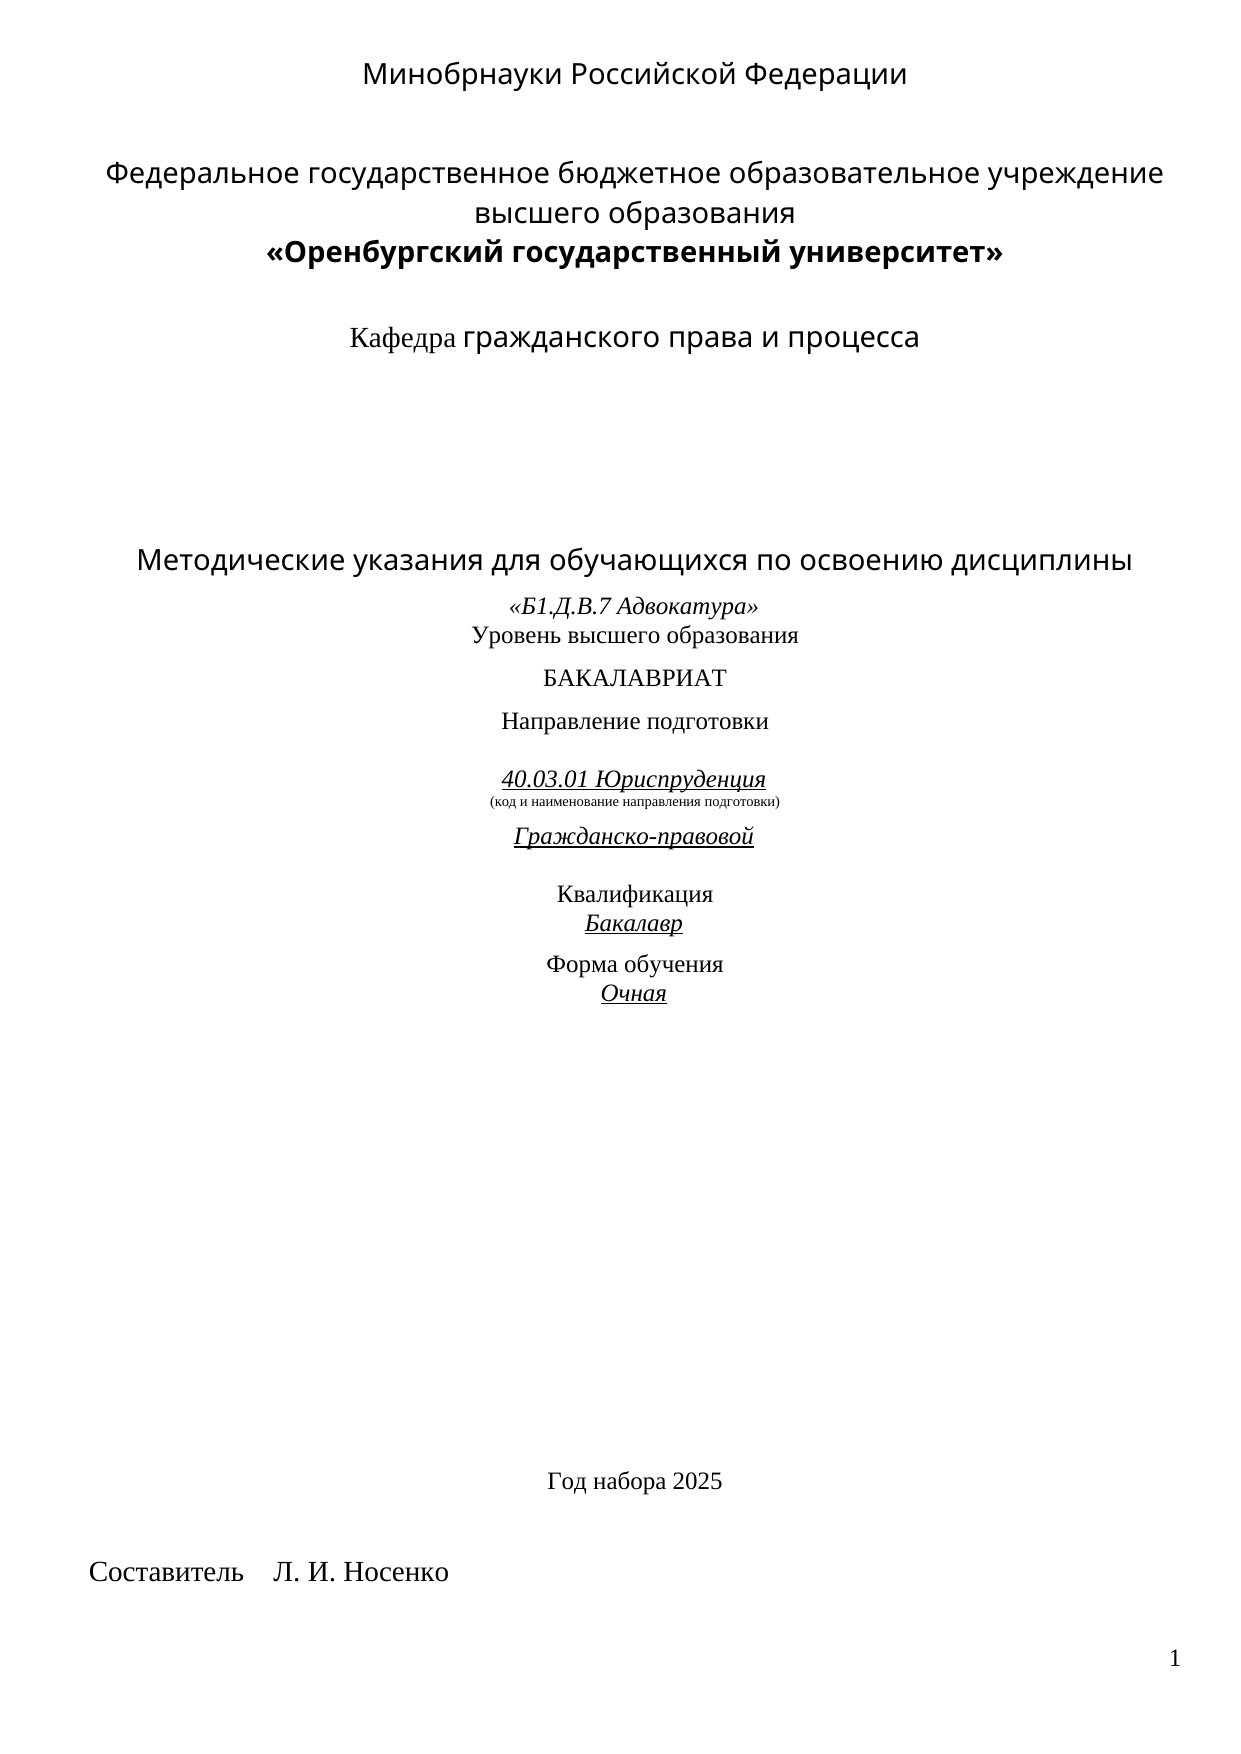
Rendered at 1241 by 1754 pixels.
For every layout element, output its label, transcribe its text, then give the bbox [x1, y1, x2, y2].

text Кафедра гражданского права и процесса [88, 317, 1181, 356]
text Направление подготовки [88, 706, 1181, 735]
text «Оренбургский государственный университет» [88, 232, 1181, 271]
text Методические указания для обучающихся по освоению дисциплины [88, 539, 1181, 579]
text Уровень высшего образования [88, 620, 1181, 649]
text Очная [88, 978, 1181, 1006]
text (код и наименование направления подготовки) [88, 793, 1181, 821]
text Гражданско-правовой [88, 821, 1181, 850]
text БАКАЛАВРИАТ [88, 663, 1181, 692]
text Квалификация [88, 879, 1181, 908]
text 40.03.01 Юриспруденция [88, 764, 1181, 793]
text «Б1.Д.В.7 Адвокатура» [88, 591, 1181, 620]
text Год набора 2025 [88, 1466, 1181, 1495]
text Форма обучения [88, 949, 1181, 978]
text Составитель Л. И. Носенко [88, 1554, 1181, 1588]
text Минобрнауки Российской Федерации [88, 53, 1181, 93]
text Федеральное государственное бюджетное образовательное учреждение [88, 152, 1181, 192]
text высшего образования [88, 192, 1181, 232]
text Бакалавр [88, 908, 1181, 936]
